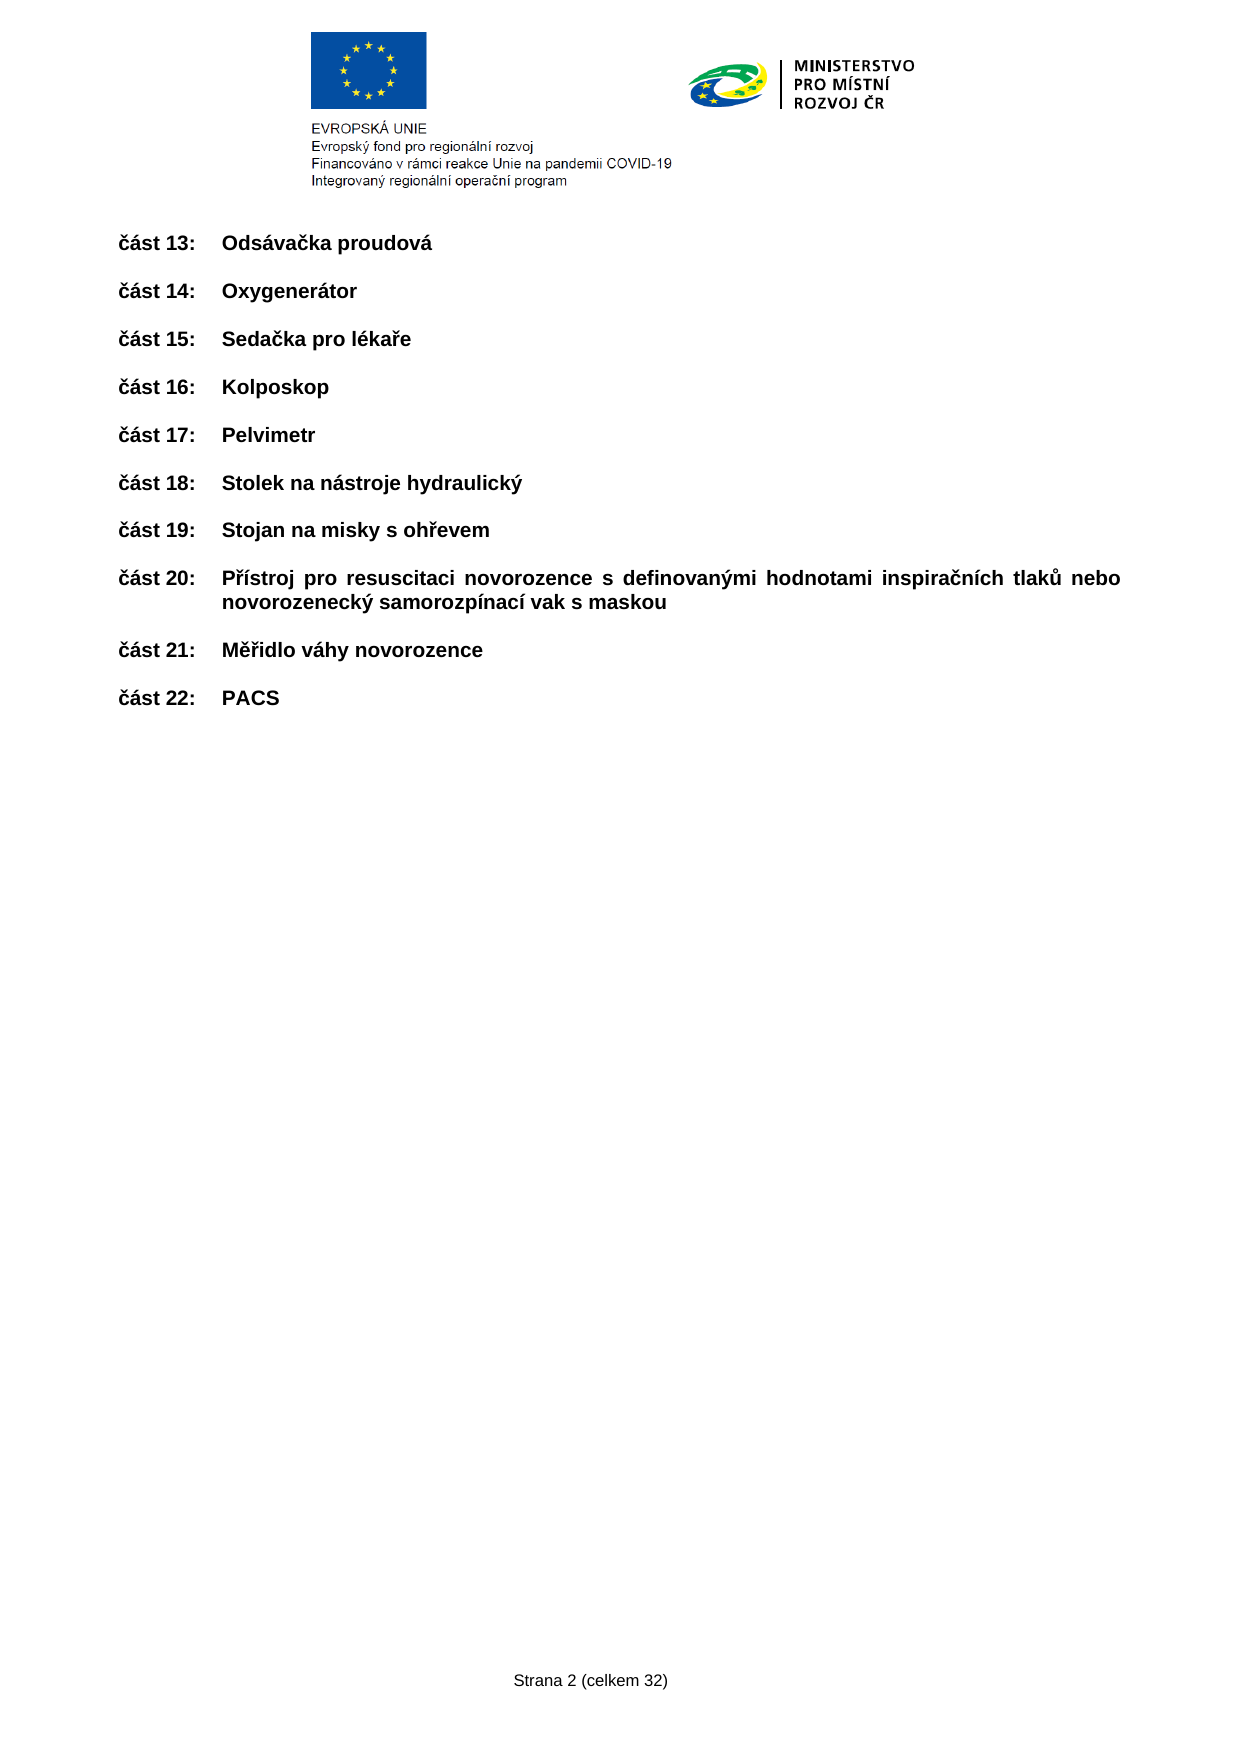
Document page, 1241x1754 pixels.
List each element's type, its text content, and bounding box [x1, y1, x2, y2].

text část 16: Kolposkop [118, 374, 1122, 398]
text část 14: Oxygenerátor [118, 279, 1122, 303]
text část 20: Přístroj pro resuscitaci novorozence s definovanými hodnotami inspiračních tlaků nebo novorozenecký samorozpínací vak s maskou [118, 566, 1122, 614]
text část 17: Pelvimetr [118, 422, 1122, 446]
text část 19: Stojan na misky s ohřevem [118, 518, 1122, 542]
text část 22: PACS [118, 686, 1122, 710]
text část 18: Stolek na nástroje hydraulický [118, 470, 1122, 494]
picture [300, 27, 922, 193]
text část 21: Měřidlo váhy novorozence [118, 638, 1122, 662]
text část 15: Sedačka pro lékaře [118, 327, 1122, 351]
text část 13: Odsávačka proudová [118, 231, 1122, 255]
